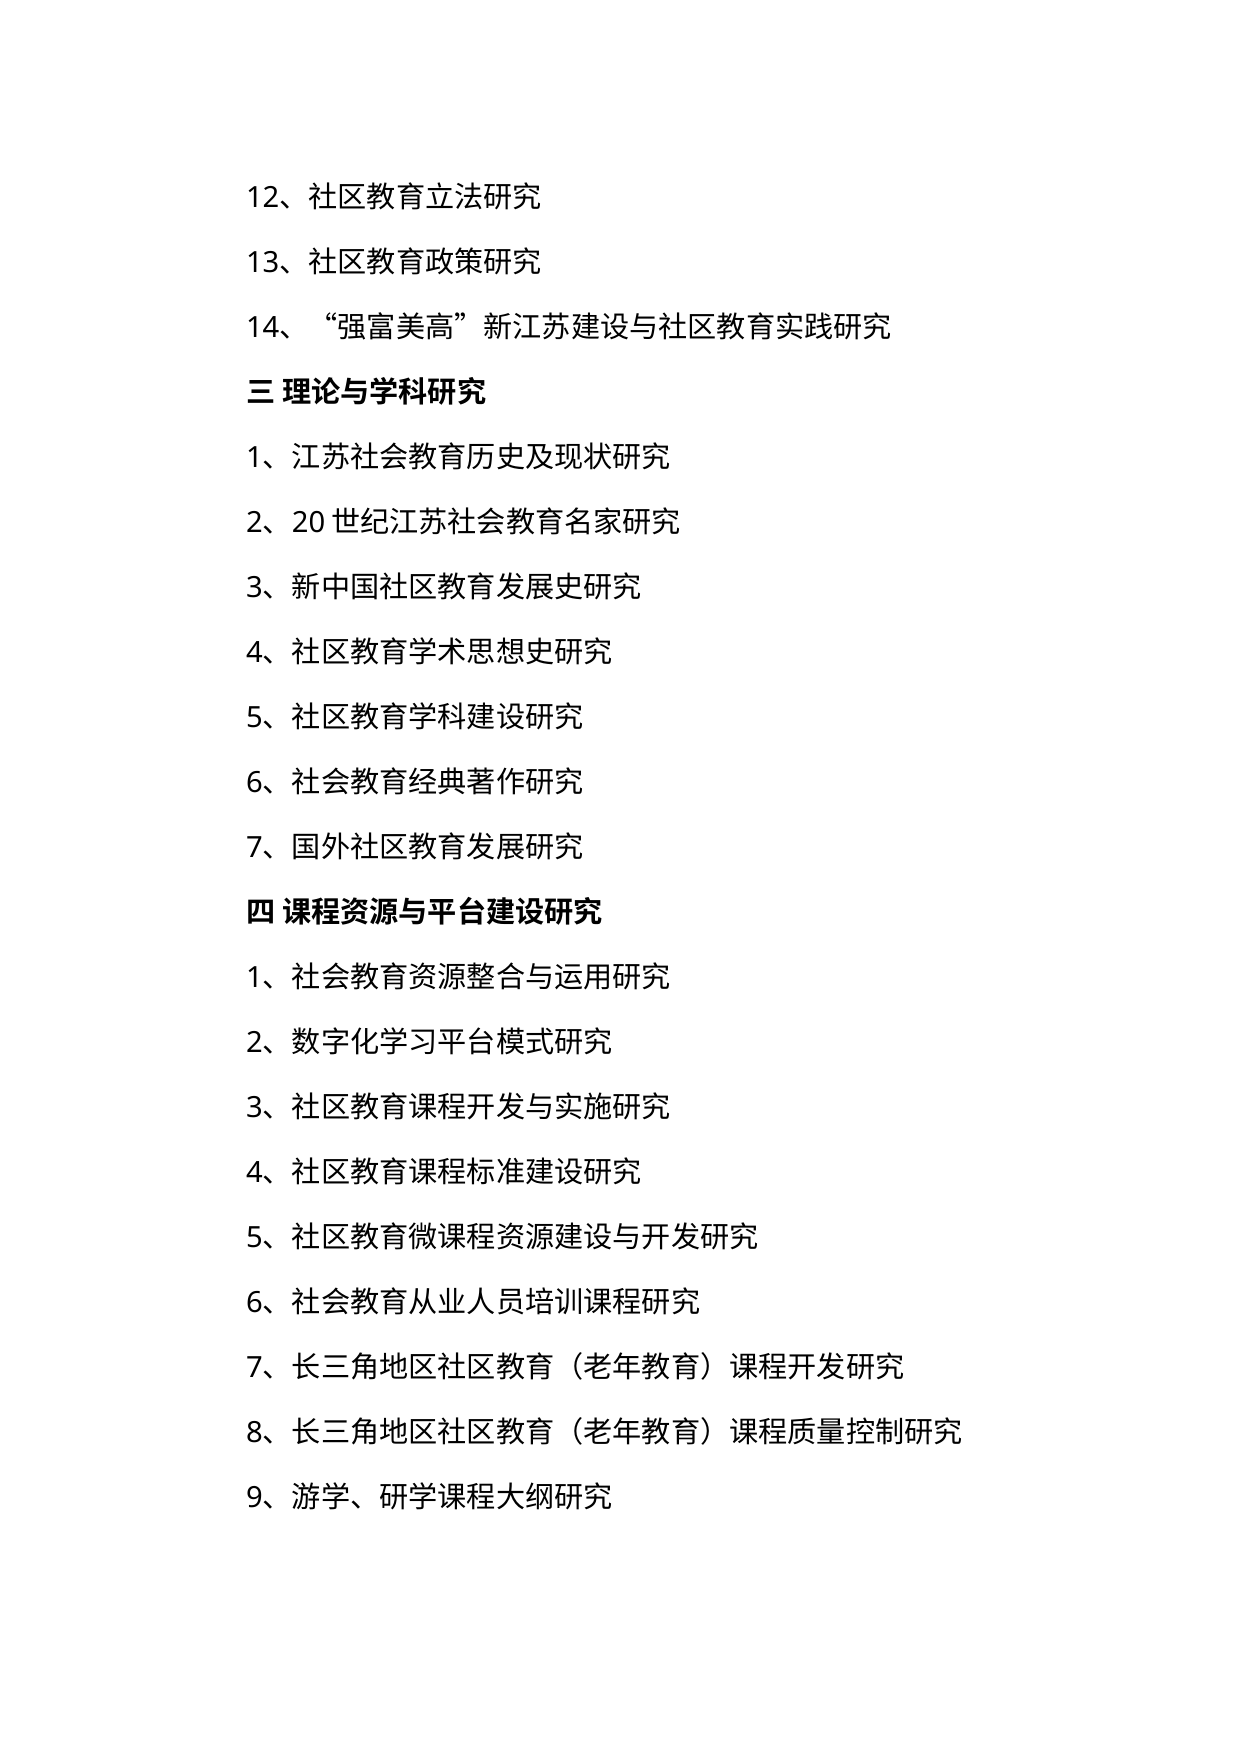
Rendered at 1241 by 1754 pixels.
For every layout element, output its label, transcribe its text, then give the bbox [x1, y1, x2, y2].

text 12、社区教育立法研究 [187, 162, 1053, 227]
text 9、游学、研学课程大纲研究 [187, 1462, 1053, 1527]
text 6、社会教育经典著作研究 [187, 747, 1053, 812]
text 6、社会教育从业人员培训课程研究 [187, 1267, 1053, 1332]
text 7、国外社区教育发展研究 [246, 812, 1053, 877]
text 1、江苏社会教育历史及现状研究 [187, 422, 1053, 487]
text 四 课程资源与平台建设研究 [187, 877, 1053, 942]
text 1、社会教育资源整合与运用研究 [187, 942, 1053, 1007]
text 4、社区教育课程标准建设研究 [187, 1137, 1053, 1202]
text 5、社区教育学科建设研究 [187, 682, 1053, 747]
text 2、20世纪江苏社会教育名家研究 [187, 487, 1053, 552]
text 三 理论与学科研究 [187, 357, 1053, 422]
text 3、社区教育课程开发与实施研究 [187, 1072, 1053, 1137]
text 8、长三角地区社区教育（老年教育）课程质量控制研究 [187, 1397, 1053, 1462]
text 4、社区教育学术思想史研究 [246, 617, 1053, 682]
text 13、社区教育政策研究 [187, 227, 1053, 292]
text 3、新中国社区教育发展史研究 [187, 552, 1053, 617]
text 5、社区教育微课程资源建设与开发研究 [187, 1202, 1053, 1267]
text 7、长三角地区社区教育（老年教育）课程开发研究 [187, 1332, 1053, 1397]
text 14、“强富美高”新江苏建设与社区教育实践研究 [187, 292, 1053, 357]
text 2、数字化学习平台模式研究 [187, 1007, 1053, 1072]
